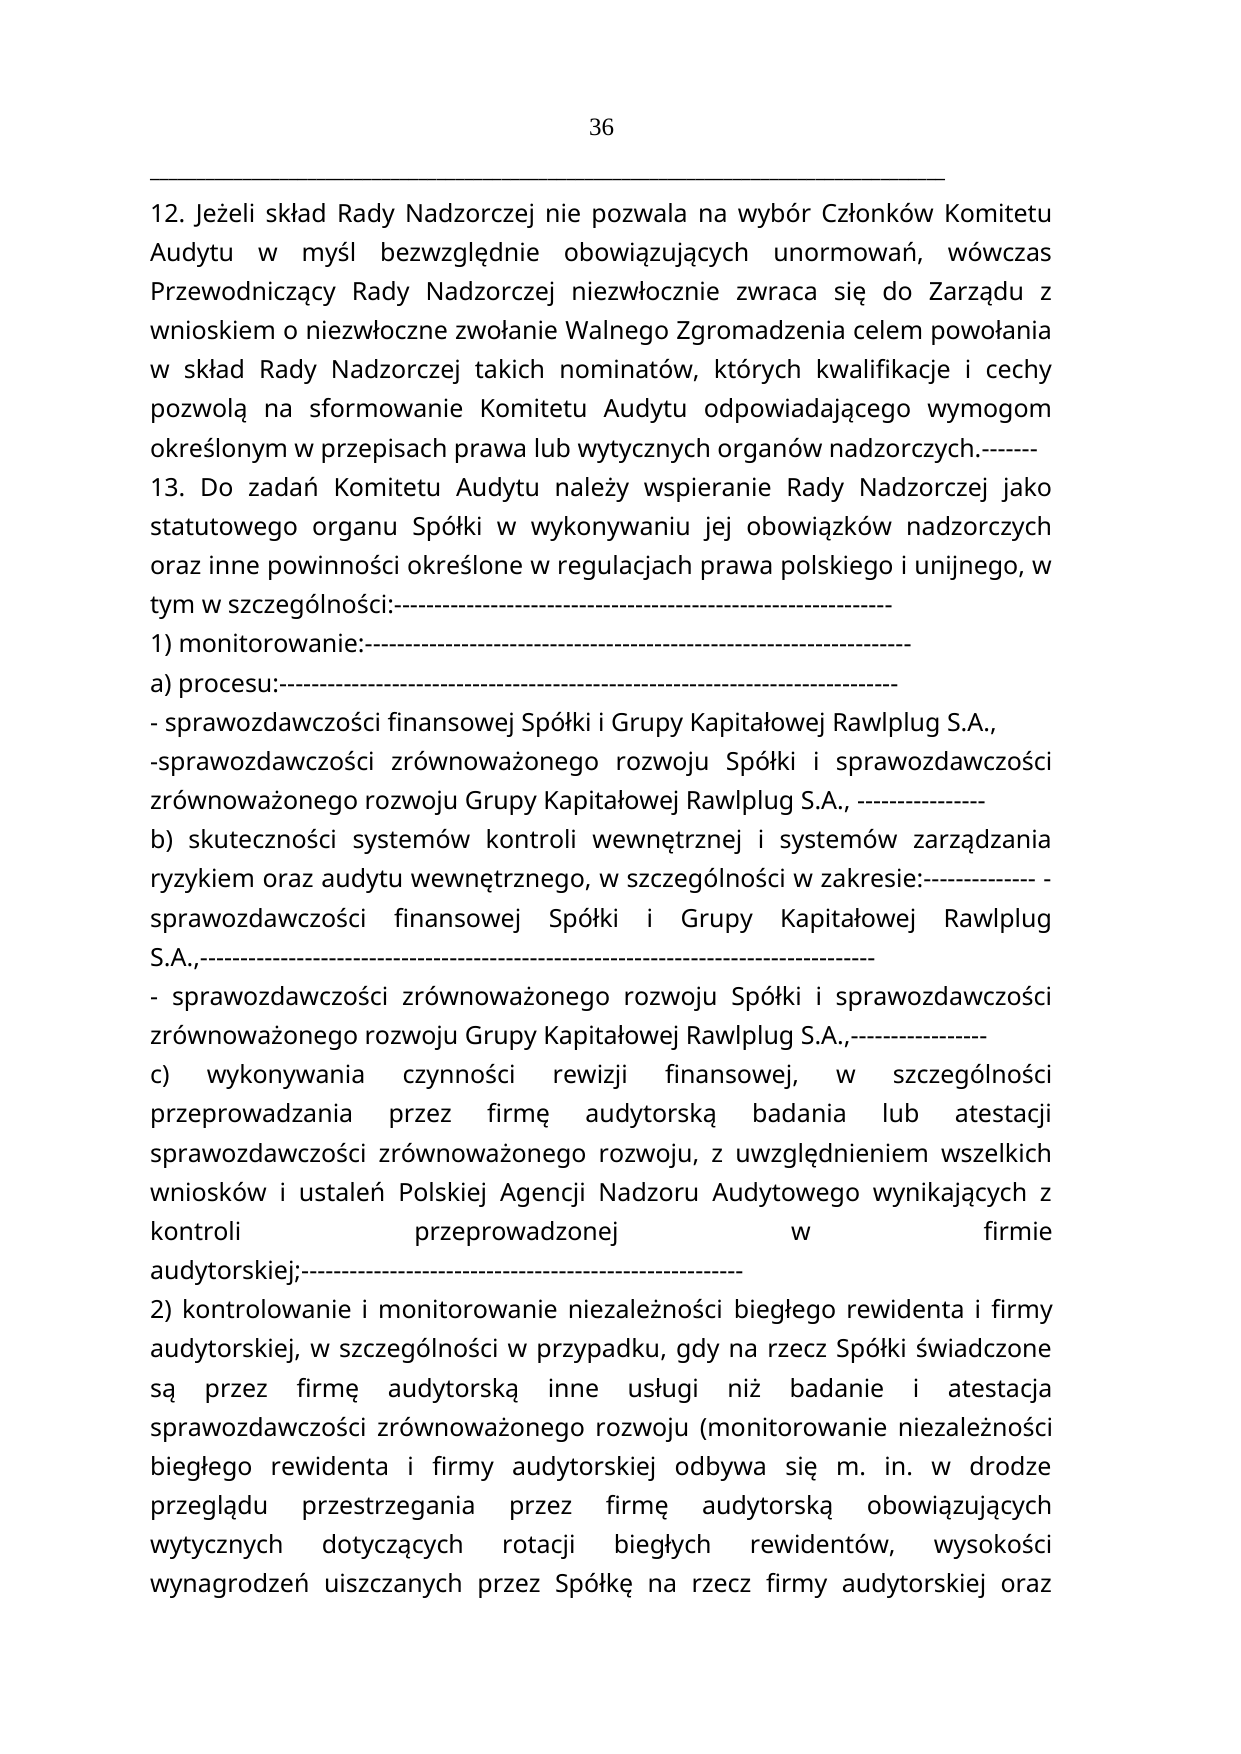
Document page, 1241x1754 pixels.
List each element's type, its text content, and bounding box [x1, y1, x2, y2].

text c) wykonywania czynności rewizji finansowej, w szczególności przeprowadzania przez firmę audytorską badania lub atestacji sprawozdawczości zrównoważonego rozwoju, z uwzględnieniem wszelkich wniosków i ustaleń Polskiej Agencji Nadzoru Audytowego wynikających z kontroli przeprowadzonej w firmie audytorskiej;------------------------------------------------------- [150, 1057, 1053, 1287]
text 1) monitorowanie:-------------------------------------------------------------------- [150, 626, 1053, 660]
text a) procesu:----------------------------------------------------------------------------- [150, 665, 1053, 699]
text - sprawozdawczości finansowej Spółki i Grupy Kapitałowej Rawlplug S.A., [150, 704, 1053, 738]
text - sprawozdawczości zrównoważonego rozwoju Spółki i sprawozdawczości zrównoważonego rozwoju Grupy Kapitałowej Rawlplug S.A.,----------------- [150, 978, 1053, 1052]
text 12. Jeżeli skład Rady Nadzorczej nie pozwala na wybór Członków Komitetu Audytu w myśl bezwzględnie obowiązujących unormowań, wówczas Przewodniczący Rady Nadzorczej niezwłocznie zwraca się do Zarządu z wnioskiem o niezwłoczne zwołanie Walnego Zgromadzenia celem powołania w skład Rady Nadzorczej takich nominatów, których kwalifikacje i cechy pozwolą na sformowanie Komitetu Audytu odpowiadającego wymogom określonym w przepisach prawa lub wytycznych organów nadzorczych.------- [150, 195, 1053, 464]
text 13. Do zadań Komitetu Audytu należy wspieranie Rady Nadzorczej jako statutowego organu Spółki w wykonywaniu jej obowiązków nadzorczych oraz inne powinności określone w regulacjach prawa polskiego i unijnego, w tym w szczególności:-------------------------------------------------------------- [150, 469, 1053, 621]
text b) skuteczności systemów kontroli wewnętrznej i systemów zarządzania ryzykiem oraz audytu wewnętrznego, w szczególności w zakresie:-------------- - sprawozdawczości finansowej Spółki i Grupy Kapitałowej Rawlplug S.A.,------------------------------------------------------------------------------------ [150, 822, 1053, 973]
text -sprawozdawczości zrównoważonego rozwoju Spółki i sprawozdawczości zrównoważonego rozwoju Grupy Kapitałowej Rawlplug S.A., ---------------- [150, 743, 1053, 817]
